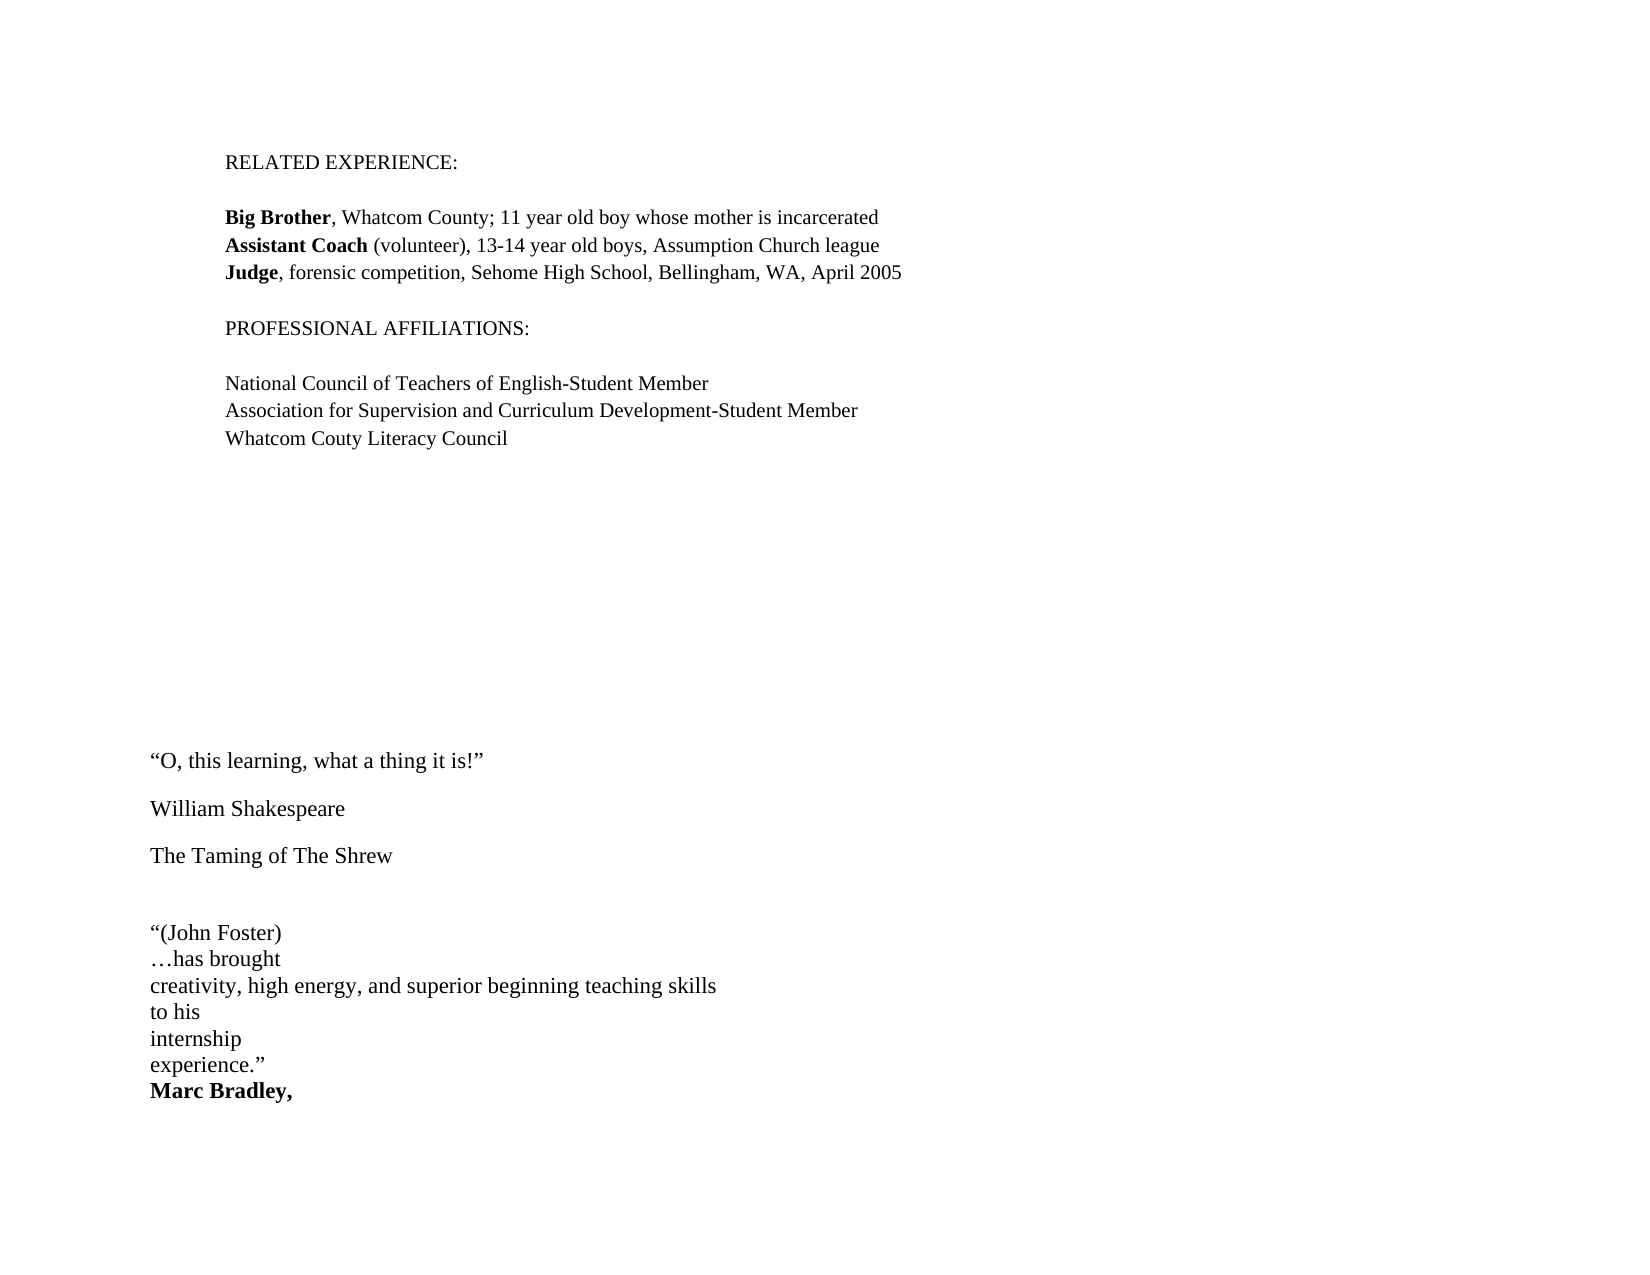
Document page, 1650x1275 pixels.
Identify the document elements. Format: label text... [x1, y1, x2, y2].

text RELATED EXPERIENCE: [225, 150, 1632, 174]
text experience.” [150, 1051, 1632, 1077]
text Assistant Coach (volunteer), 13-14 year old boys, Assumption Church league [225, 233, 1632, 257]
text National Council of Teachers of English-Student Member [225, 371, 1632, 395]
text The Taming of The Shrew [150, 842, 1632, 868]
text Association for Supervision and Curriculum Development-Student Member [225, 398, 1632, 422]
text …has brought [150, 946, 1632, 972]
text internship [150, 1024, 1632, 1051]
text Marc Bradley, [150, 1077, 1632, 1104]
text creativity, high energy, and superior beginning teaching skills [150, 972, 1632, 998]
text PROFESSIONAL AFFILIATIONS: [225, 316, 1632, 340]
text Big Brother, Whatcom County; 11 year old boy whose mother is incarcerated [225, 205, 1632, 229]
text “(John Foster) [150, 919, 1632, 946]
text William Shakespeare [150, 794, 1632, 821]
text Judge, forensic competition, Sehome High School, Bellingham, WA, April 2005 [225, 260, 1632, 284]
text “O, this learning, what a thing it is!” [150, 747, 1632, 774]
text to his [150, 998, 1632, 1024]
text Whatcom Couty Literacy Council [225, 426, 1632, 450]
